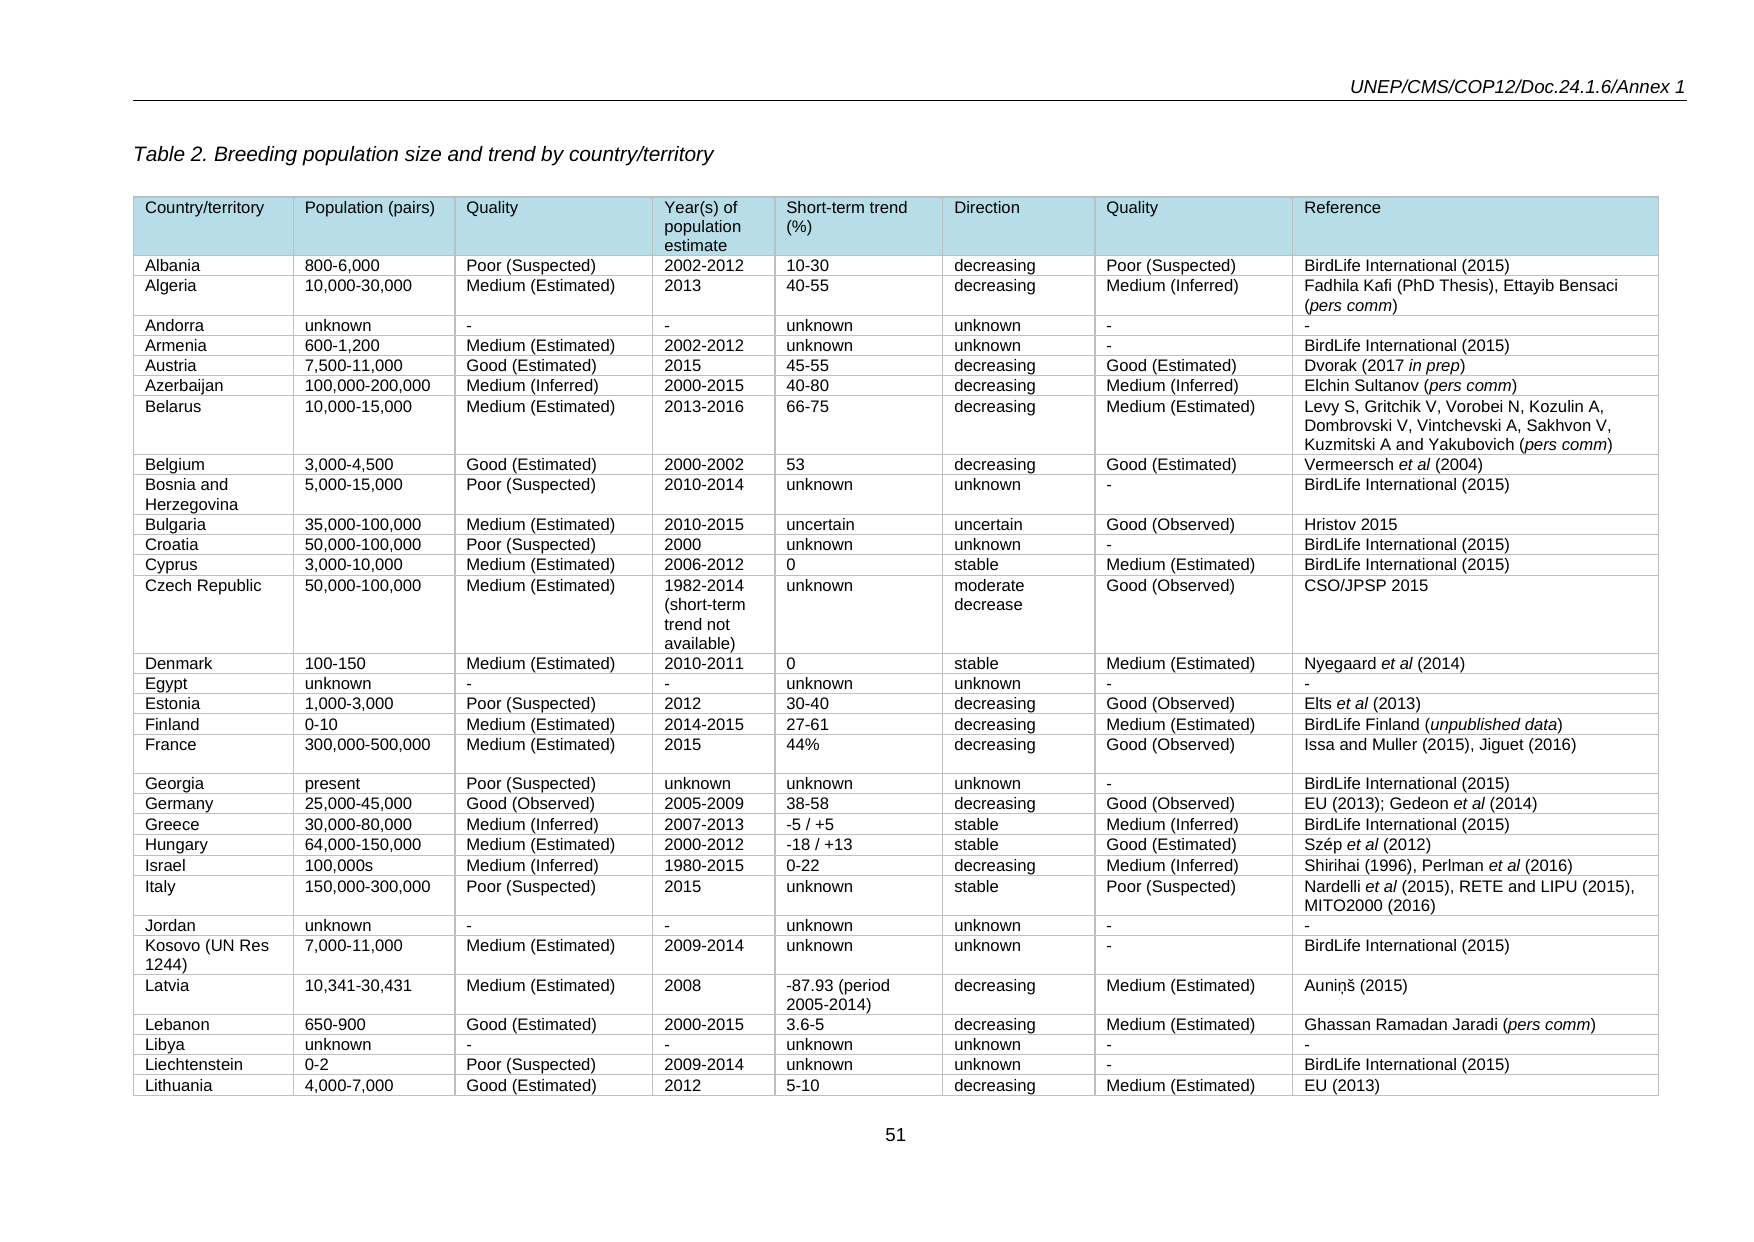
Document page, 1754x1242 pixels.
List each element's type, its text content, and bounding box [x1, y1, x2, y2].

table_cell unknown [776, 316, 942, 335]
table_cell Medium (Estimated) [1096, 714, 1292, 733]
table_cell 0-10 [294, 714, 454, 733]
text Table 2. Breeding population size and trend by country/territory [133, 141, 1658, 165]
table_cell Medium (Estimated) [456, 714, 652, 733]
table_cell unknown [294, 674, 454, 693]
table_cell Azerbaijan [134, 376, 293, 395]
table_cell 2007-2013 [653, 814, 774, 833]
table_cell Poor (Suspected) [456, 475, 652, 513]
table_cell Medium (Inferred) [456, 814, 652, 833]
table_cell Good (Observed) [1096, 515, 1292, 534]
table_cell 64,000-150,000 [294, 835, 454, 855]
table_cell uncertain [776, 515, 942, 534]
table_cell Good (Observed) [1096, 694, 1292, 713]
table_cell 2006-2012 [653, 555, 774, 575]
table_cell decreasing [943, 256, 1094, 275]
table_cell Austria [134, 356, 293, 375]
table_cell unknown [776, 1035, 942, 1054]
table_cell 25,000-45,000 [294, 794, 454, 813]
table_cell stable [943, 654, 1094, 673]
table_cell 650-900 [294, 1015, 454, 1034]
table_cell Croatia [134, 535, 293, 554]
table_cell 50,000-100,000 [294, 576, 454, 653]
table_cell Vermeersch et al (2004) [1293, 455, 1658, 474]
table_cell Medium (Inferred) [1096, 856, 1292, 875]
table_cell EU (2013) [1293, 1075, 1658, 1094]
table_cell Medium (Estimated) [1096, 1015, 1292, 1034]
table_cell unknown [943, 1055, 1094, 1074]
table_cell Good (Observed) [1096, 794, 1292, 813]
table_cell Poor (Suspected) [456, 876, 652, 915]
table_cell Good (Estimated) [456, 356, 652, 375]
table_cell 5,000-15,000 [294, 475, 454, 513]
table_cell Good (Observed) [456, 794, 652, 813]
table_header Direction [943, 198, 1094, 255]
table_cell Georgia [134, 774, 293, 793]
table_cell 2012 [653, 694, 774, 713]
table_cell 7,000-11,000 [294, 936, 454, 974]
table_cell Medium (Inferred) [1096, 814, 1292, 833]
table_cell Medium (Estimated) [456, 975, 652, 1014]
table_cell 300,000-500,000 [294, 735, 454, 773]
table_cell Nyegaard et al (2014) [1293, 654, 1658, 673]
table_cell unknown [776, 1055, 942, 1074]
table_header Short-term trend (%) [776, 198, 942, 255]
table_cell Medium (Estimated) [456, 835, 652, 855]
table_cell Issa and Muller (2015), Jiguet (2016) [1293, 735, 1658, 773]
table_cell 600-1,200 [294, 336, 454, 355]
table_cell Jordan [134, 916, 293, 935]
table_cell moderate decrease [943, 576, 1094, 653]
table_cell decreasing [943, 856, 1094, 875]
table_cell Kosovo (UN Res 1244) [134, 936, 293, 974]
table_cell unknown [653, 774, 774, 793]
table_cell 3.6-5 [776, 1015, 942, 1034]
table_cell - [653, 1035, 774, 1054]
table_cell CSO/JPSP 2015 [1293, 576, 1658, 653]
table_cell Nardelli et al (2015), RETE and LIPU (2015), MITO2000 (2016) [1293, 876, 1658, 915]
table_cell 2015 [653, 356, 774, 375]
table_cell 2002-2012 [653, 336, 774, 355]
table_cell 40-55 [776, 276, 942, 314]
table_cell Albania [134, 256, 293, 275]
table_cell unknown [943, 475, 1094, 513]
table_cell 10,341-30,431 [294, 975, 454, 1014]
table_cell Estonia [134, 694, 293, 713]
table_cell Italy [134, 876, 293, 915]
table_cell - [1293, 1035, 1658, 1054]
table_cell Medium (Inferred) [1096, 276, 1292, 314]
table_cell decreasing [943, 714, 1094, 733]
table_cell Bulgaria [134, 515, 293, 534]
table_cell 10,000-15,000 [294, 396, 454, 454]
table_cell unknown [943, 936, 1094, 974]
table_cell 40-80 [776, 376, 942, 395]
table_cell unknown [776, 774, 942, 793]
table_cell 2014-2015 [653, 714, 774, 733]
table_cell - [1096, 475, 1292, 513]
table_cell BirdLife International (2015) [1293, 1055, 1658, 1074]
table_cell unknown [943, 1035, 1094, 1054]
table_cell Medium (Estimated) [456, 555, 652, 575]
table_cell Medium (Inferred) [456, 376, 652, 395]
table_cell 2002-2012 [653, 256, 774, 275]
table_cell 2010-2014 [653, 475, 774, 513]
table_cell stable [943, 835, 1094, 855]
table_cell stable [943, 555, 1094, 575]
table_cell Medium (Estimated) [456, 336, 652, 355]
table_cell 10,000-30,000 [294, 276, 454, 314]
table_header Reference [1293, 198, 1658, 255]
table_cell - [1293, 674, 1658, 693]
table_cell Armenia [134, 336, 293, 355]
table_cell 53 [776, 455, 942, 474]
table_cell 150,000-300,000 [294, 876, 454, 915]
table_cell unknown [943, 535, 1094, 554]
table_cell 3,000-4,500 [294, 455, 454, 474]
table_cell Auniņš (2015) [1293, 975, 1658, 1014]
table_cell Belarus [134, 396, 293, 454]
table_cell unknown [943, 774, 1094, 793]
table_cell Medium (Estimated) [456, 576, 652, 653]
table_cell -87.93 (period 2005-2014) [776, 975, 942, 1014]
table_cell uncertain [943, 515, 1094, 534]
table_cell Good (Estimated) [456, 1015, 652, 1034]
table_cell Medium (Inferred) [456, 856, 652, 875]
table_cell Medium (Estimated) [456, 735, 652, 773]
table_cell BirdLife International (2015) [1293, 535, 1658, 554]
table_cell 44% [776, 735, 942, 773]
table_cell decreasing [943, 396, 1094, 454]
table_cell decreasing [943, 694, 1094, 713]
table_cell Finland [134, 714, 293, 733]
table_cell - [1096, 1035, 1292, 1054]
table_cell 0-22 [776, 856, 942, 875]
table_cell unknown [294, 316, 454, 335]
table_cell 800-6,000 [294, 256, 454, 275]
table_cell - [1096, 316, 1292, 335]
table_cell unknown [776, 936, 942, 974]
table_cell 66-75 [776, 396, 942, 454]
table_cell Good (Estimated) [456, 455, 652, 474]
table_cell 2000 [653, 535, 774, 554]
table_cell Egypt [134, 674, 293, 693]
table_cell 100,000-200,000 [294, 376, 454, 395]
table_cell - [456, 1035, 652, 1054]
table_cell Germany [134, 794, 293, 813]
table_cell decreasing [943, 276, 1094, 314]
table_cell 30-40 [776, 694, 942, 713]
table_cell 2000-2015 [653, 376, 774, 395]
table_cell Medium (Estimated) [1096, 1075, 1292, 1094]
table_cell Bosnia and Herzegovina [134, 475, 293, 513]
table_cell unknown [776, 535, 942, 554]
table_cell - [1096, 535, 1292, 554]
table_cell - [653, 674, 774, 693]
table_cell Algeria [134, 276, 293, 314]
table_cell Levy S, Gritchik V, Vorobei N, Kozulin A, Dombrovski V, Vintchevski A, Sakhvon V, Kuzmitski A and Yakubovich (pers comm) [1293, 396, 1658, 454]
table_cell - [653, 916, 774, 935]
table_cell 2010-2011 [653, 654, 774, 673]
table_cell Poor (Suspected) [456, 535, 652, 554]
table_cell Czech Republic [134, 576, 293, 653]
table_cell unknown [943, 336, 1094, 355]
table_cell Elts et al (2013) [1293, 694, 1658, 713]
table_cell 0 [776, 555, 942, 575]
table_cell -5 / +5 [776, 814, 942, 833]
table_cell 1,000-3,000 [294, 694, 454, 713]
table_cell stable [943, 876, 1094, 915]
table_cell 27-61 [776, 714, 942, 733]
table_cell 2000-2015 [653, 1015, 774, 1034]
table_cell BirdLife International (2015) [1293, 336, 1658, 355]
table_cell Medium (Estimated) [456, 396, 652, 454]
table_cell BirdLife Finland (unpublished data) [1293, 714, 1658, 733]
table_cell Elchin Sultanov (pers comm) [1293, 376, 1658, 395]
table_cell Latvia [134, 975, 293, 1014]
table_cell Good (Observed) [1096, 576, 1292, 653]
table_cell 38-58 [776, 794, 942, 813]
table_cell Good (Estimated) [1096, 455, 1292, 474]
table_cell Poor (Suspected) [456, 774, 652, 793]
table_cell Medium (Estimated) [1096, 396, 1292, 454]
table_cell - [1096, 674, 1292, 693]
table_cell BirdLife International (2015) [1293, 555, 1658, 575]
table_cell BirdLife International (2015) [1293, 475, 1658, 513]
table_cell - [456, 316, 652, 335]
table_cell decreasing [943, 455, 1094, 474]
table_cell 2013 [653, 276, 774, 314]
table_cell 100,000s [294, 856, 454, 875]
table_cell 4,000-7,000 [294, 1075, 454, 1094]
table_cell Good (Observed) [1096, 735, 1292, 773]
table_cell 7,500-11,000 [294, 356, 454, 375]
table_cell Good (Estimated) [456, 1075, 652, 1094]
table_cell Szép et al (2012) [1293, 835, 1658, 855]
table_cell 5-10 [776, 1075, 942, 1094]
table_cell present [294, 774, 454, 793]
table_cell 2009-2014 [653, 1055, 774, 1074]
table_cell BirdLife International (2015) [1293, 936, 1658, 974]
table_cell 2015 [653, 876, 774, 915]
table_cell 45-55 [776, 356, 942, 375]
table_cell Medium (Estimated) [456, 276, 652, 314]
table_cell decreasing [943, 1015, 1094, 1034]
table_cell unknown [776, 674, 942, 693]
table_cell Liechtenstein [134, 1055, 293, 1074]
table_cell BirdLife International (2015) [1293, 814, 1658, 833]
table_cell - [1096, 336, 1292, 355]
table_cell EU (2013); Gedeon et al (2014) [1293, 794, 1658, 813]
table_cell BirdLife International (2015) [1293, 774, 1658, 793]
table_cell Medium (Inferred) [1096, 376, 1292, 395]
table_cell Hungary [134, 835, 293, 855]
table_cell - [1096, 774, 1292, 793]
table_cell decreasing [943, 1075, 1094, 1094]
table_cell 50,000-100,000 [294, 535, 454, 554]
table_cell decreasing [943, 735, 1094, 773]
table_cell France [134, 735, 293, 773]
table_cell unknown [776, 876, 942, 915]
table_cell unknown [776, 336, 942, 355]
table_cell Hristov 2015 [1293, 515, 1658, 534]
table_cell 2000-2012 [653, 835, 774, 855]
table_cell - [1096, 1055, 1292, 1074]
table_cell Medium (Estimated) [456, 515, 652, 534]
table_header Country/territory [134, 198, 293, 255]
table_cell BirdLife International (2015) [1293, 256, 1658, 275]
table_cell 3,000-10,000 [294, 555, 454, 575]
table_cell Poor (Suspected) [1096, 256, 1292, 275]
table_cell Cyprus [134, 555, 293, 575]
table_cell Medium (Estimated) [456, 936, 652, 974]
table_cell - [456, 674, 652, 693]
table_cell Belgium [134, 455, 293, 474]
table_cell Greece [134, 814, 293, 833]
table_cell Dvorak (2017 in prep) [1293, 356, 1658, 375]
table_cell unknown [776, 576, 942, 653]
table_cell unknown [776, 475, 942, 513]
table_cell - [1293, 316, 1658, 335]
table_header Quality [1096, 198, 1292, 255]
table_cell Good (Estimated) [1096, 356, 1292, 375]
table_header Quality [456, 198, 652, 255]
table_cell Poor (Suspected) [456, 256, 652, 275]
table_cell unknown [943, 916, 1094, 935]
table_cell Lithuania [134, 1075, 293, 1094]
table_cell 1980-2015 [653, 856, 774, 875]
table_cell 35,000-100,000 [294, 515, 454, 534]
table_cell unknown [943, 316, 1094, 335]
table_cell unknown [294, 1035, 454, 1054]
table_header Year(s) of population estimate [653, 198, 774, 255]
table_cell Poor (Suspected) [456, 694, 652, 713]
table_cell 1982-2014 (short-term trend not available) [653, 576, 774, 653]
table_cell Denmark [134, 654, 293, 673]
table_cell - [1293, 916, 1658, 935]
table_cell unknown [294, 916, 454, 935]
table_cell 100-150 [294, 654, 454, 673]
table_cell Israel [134, 856, 293, 875]
table_cell Medium (Estimated) [456, 654, 652, 673]
table_cell 2010-2015 [653, 515, 774, 534]
table_cell Medium (Estimated) [1096, 975, 1292, 1014]
table_cell Lebanon [134, 1015, 293, 1034]
table_cell 2009-2014 [653, 936, 774, 974]
table_cell Andorra [134, 316, 293, 335]
table_cell Fadhila Kafi (PhD Thesis), Ettayib Bensaci (pers comm) [1293, 276, 1658, 314]
table_cell unknown [776, 916, 942, 935]
table_cell 2015 [653, 735, 774, 773]
table_cell decreasing [943, 356, 1094, 375]
table_cell stable [943, 814, 1094, 833]
table_cell Libya [134, 1035, 293, 1054]
table_cell - [456, 916, 652, 935]
table_cell Poor (Suspected) [456, 1055, 652, 1074]
table_cell 0 [776, 654, 942, 673]
table_cell 2005-2009 [653, 794, 774, 813]
table_cell 30,000-80,000 [294, 814, 454, 833]
table_cell 0-2 [294, 1055, 454, 1074]
table_cell - [1096, 936, 1292, 974]
table_cell Medium (Estimated) [1096, 654, 1292, 673]
table_cell Shirihai (1996), Perlman et al (2016) [1293, 856, 1658, 875]
table_cell Medium (Estimated) [1096, 555, 1292, 575]
table_cell unknown [943, 674, 1094, 693]
table_cell Good (Estimated) [1096, 835, 1292, 855]
table_cell 2000-2002 [653, 455, 774, 474]
table_cell Ghassan Ramadan Jaradi (pers comm) [1293, 1015, 1658, 1034]
table_cell decreasing [943, 794, 1094, 813]
table_header Population (pairs) [294, 198, 454, 255]
table_cell - [653, 316, 774, 335]
table_cell - [1096, 916, 1292, 935]
table_cell decreasing [943, 975, 1094, 1014]
table_cell decreasing [943, 376, 1094, 395]
table_cell Poor (Suspected) [1096, 876, 1292, 915]
table_cell -18 / +13 [776, 835, 942, 855]
table_cell 2012 [653, 1075, 774, 1094]
table_cell 10-30 [776, 256, 942, 275]
table_cell 2008 [653, 975, 774, 1014]
table_cell 2013-2016 [653, 396, 774, 454]
